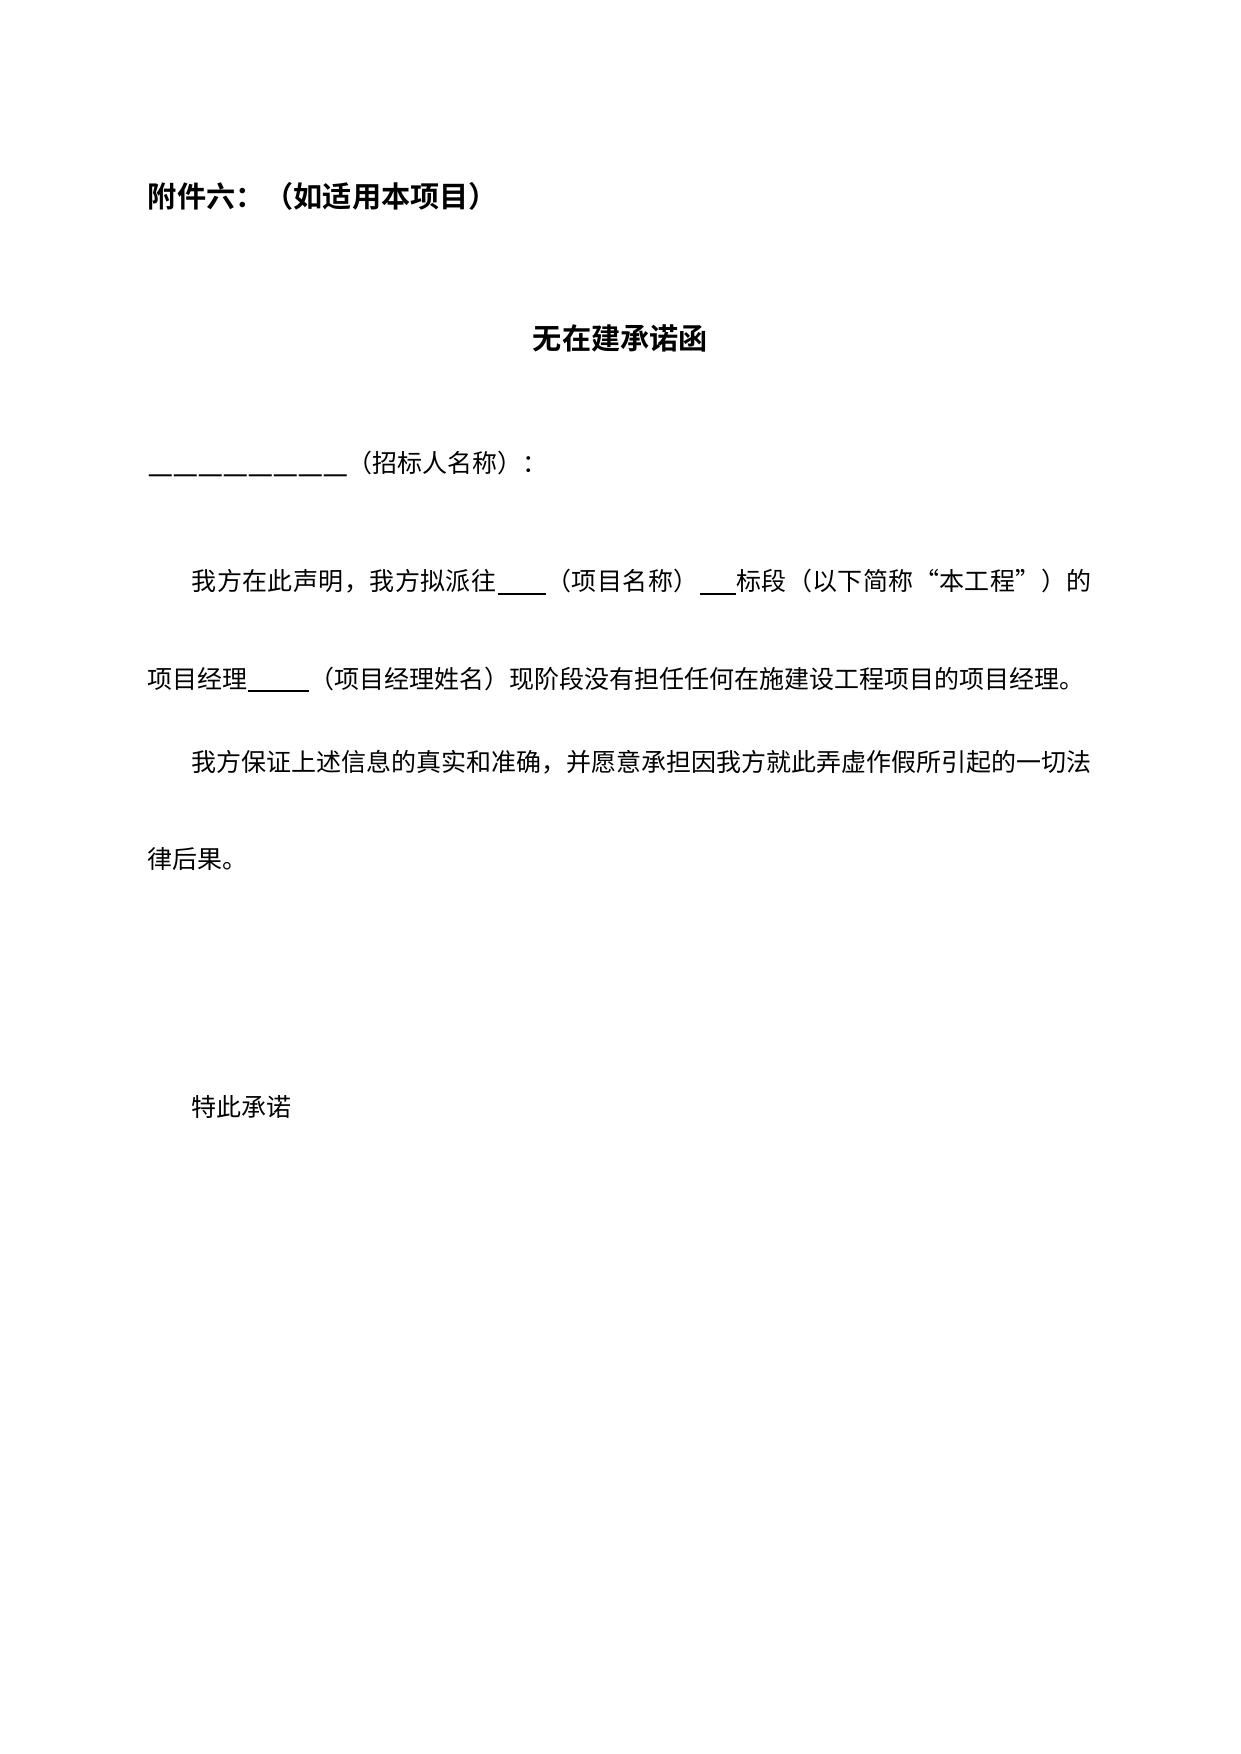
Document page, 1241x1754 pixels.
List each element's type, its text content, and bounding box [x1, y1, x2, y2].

text ————————（招标人名称）： [148, 434, 1093, 499]
text 我方保证上述信息的真实和准确，并愿意承担因我方就此弄虚作假所引起的一切法律后果。 [148, 728, 1093, 891]
text 附件六：（如适用本项目） [148, 162, 1093, 227]
text 无在建承诺函 [148, 304, 1093, 369]
text 特此承诺 [148, 1073, 1093, 1138]
text 我方在此声明，我方拟派往 （项目名称） 标段（以下简称“本工程”）的项目经理 （项目经理姓名）现阶段没有担任任何在施建设工程项目的项目经理。 [148, 547, 1093, 710]
